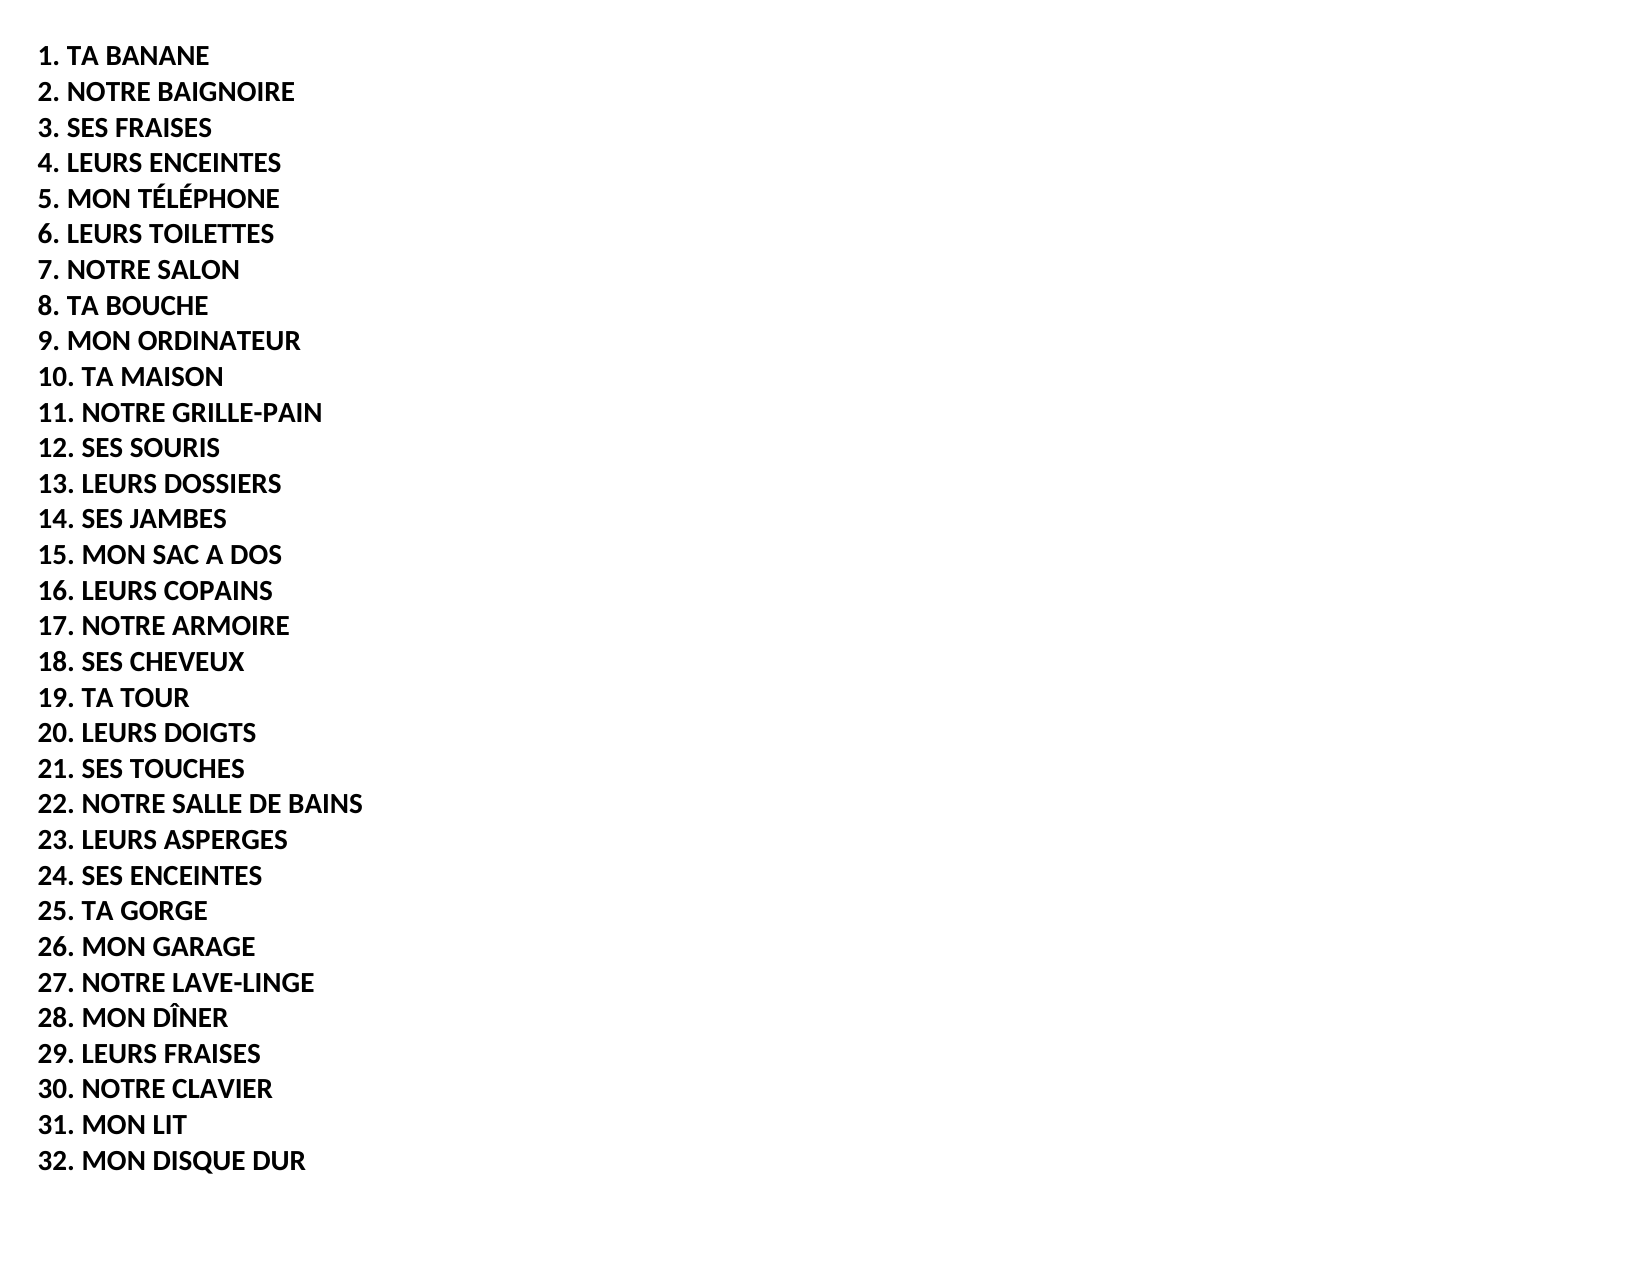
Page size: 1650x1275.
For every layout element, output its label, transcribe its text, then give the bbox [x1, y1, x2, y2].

text 1. TA BANANE [37, 37, 1575, 73]
text 31. MON LIT [37, 1106, 1575, 1142]
text 10. TA MAISON [37, 358, 1575, 394]
text 7. NOTRE SALON [37, 251, 1575, 287]
text 20. LEURS DOIGTS [37, 714, 1575, 750]
text 21. SES TOUCHES [37, 750, 1575, 786]
text 19. TA TOUR [37, 679, 1575, 714]
text 32. MON DISQUE DUR [37, 1142, 1575, 1177]
text 3. SES FRAISES [37, 109, 1575, 144]
text 6. LEURS TOILETTES [37, 216, 1575, 251]
text 8. TA BOUCHE [37, 287, 1575, 322]
text 2. NOTRE BAIGNOIRE [37, 73, 1575, 109]
text 5. MON TÉLÉPHONE [37, 180, 1575, 216]
text 4. LEURS ENCEINTES [37, 144, 1575, 180]
text 16. LEURS COPAINS [37, 572, 1575, 607]
text 9. MON ORDINATEUR [37, 322, 1575, 358]
text 25. TA GORGE [37, 892, 1575, 928]
text 23. LEURS ASPERGES [37, 821, 1575, 857]
text 27. NOTRE LAVE-LINGE [37, 964, 1575, 999]
text 30. NOTRE CLAVIER [37, 1071, 1575, 1106]
text 11. NOTRE GRILLE-PAIN [37, 394, 1575, 429]
text 13. LEURS DOSSIERS [37, 465, 1575, 501]
text 14. SES JAMBES [37, 501, 1575, 536]
text 22. NOTRE SALLE DE BAINS [37, 786, 1575, 821]
text 18. SES CHEVEUX [37, 643, 1575, 679]
text 24. SES ENCEINTES [37, 857, 1575, 892]
text 29. LEURS FRAISES [37, 1035, 1575, 1071]
text 26. MON GARAGE [37, 928, 1575, 964]
text 12. SES SOURIS [37, 429, 1575, 465]
text 15. MON SAC A DOS [37, 536, 1575, 572]
text 17. NOTRE ARMOIRE [37, 607, 1575, 643]
text 28. MON DÎNER [37, 999, 1575, 1035]
